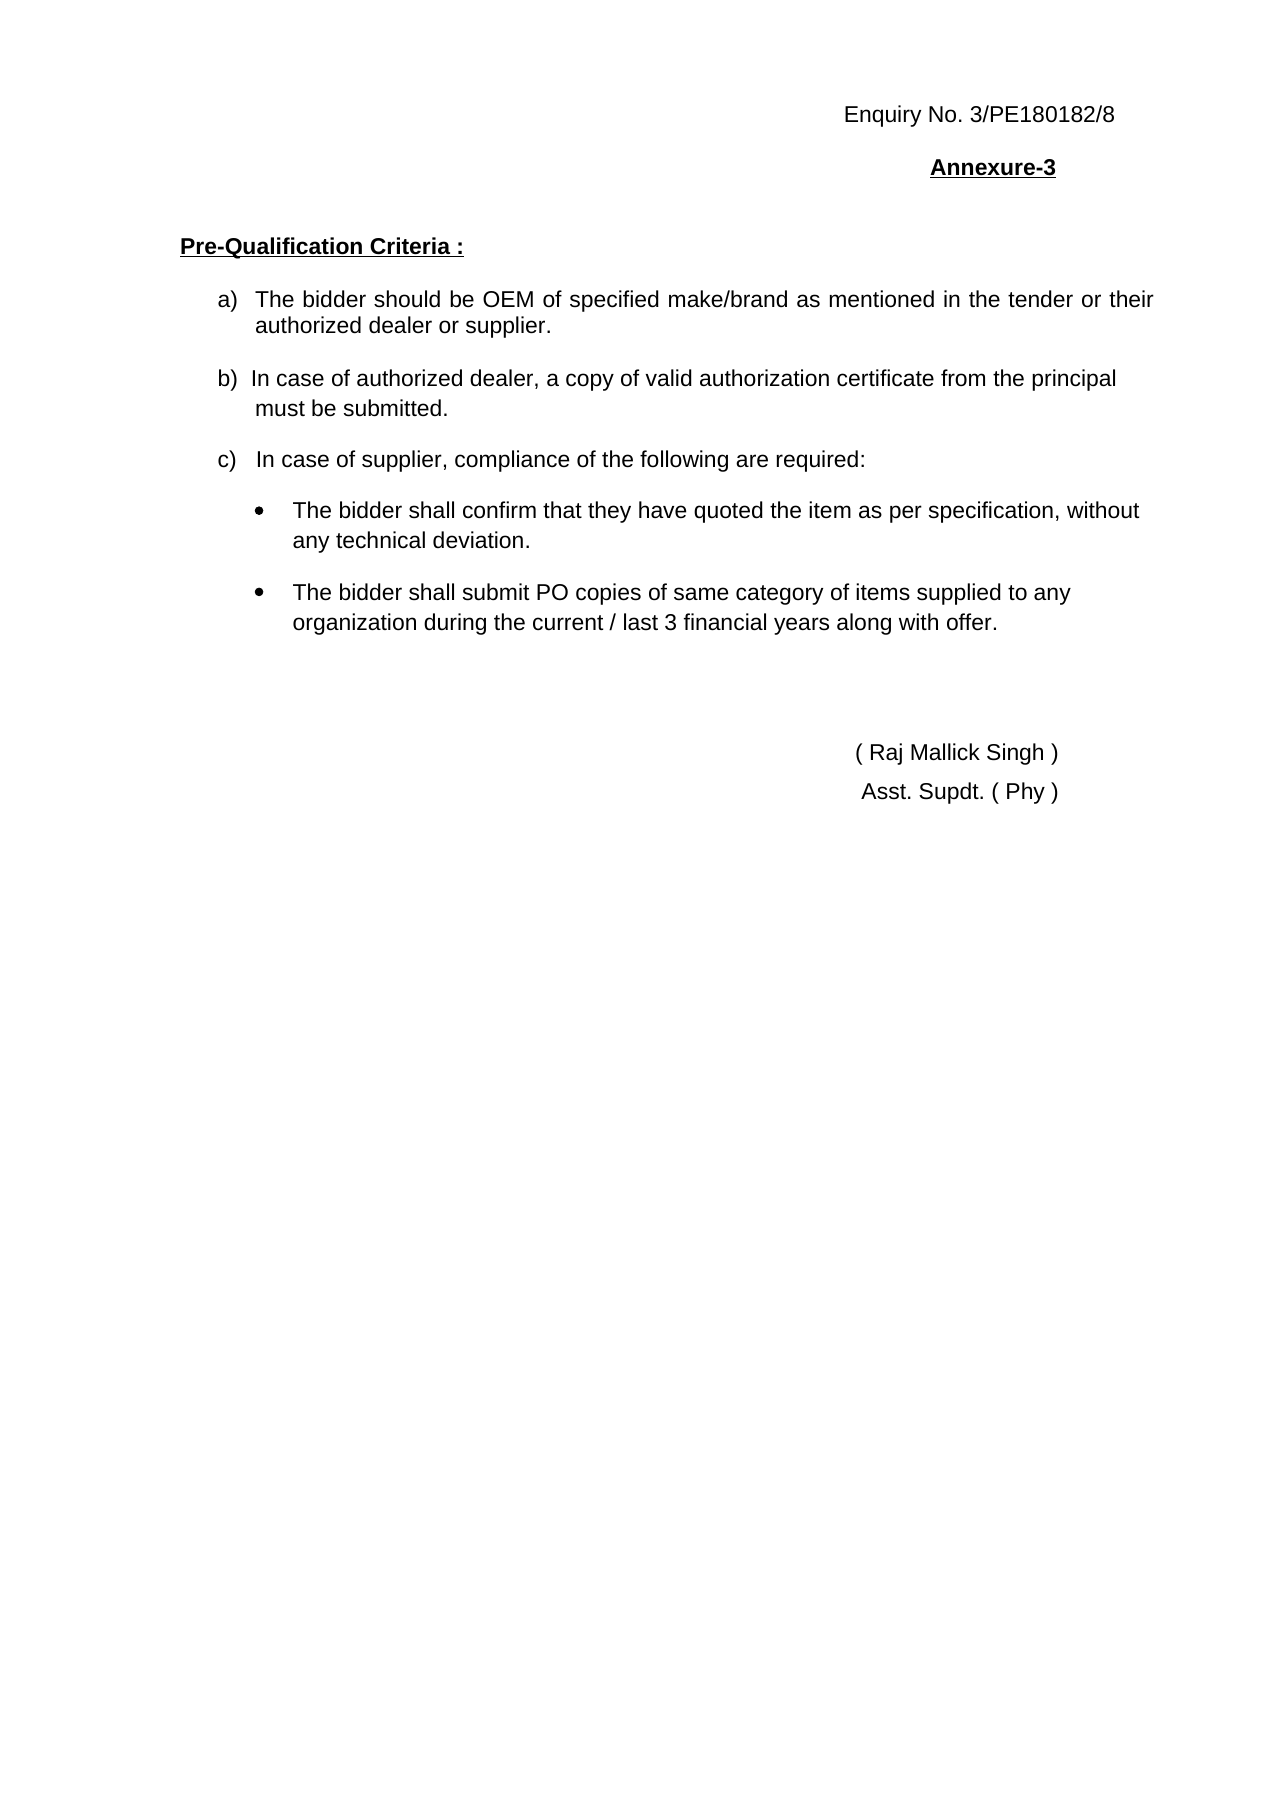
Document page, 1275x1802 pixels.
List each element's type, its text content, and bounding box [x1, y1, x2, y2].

list The bidder should be OEM of specified make/brand as mentioned in the tender or their authorized dealer or supplier. [217, 286, 1155, 338]
text c) In case of supplier, compliance of the following are required: [217, 446, 1155, 472]
text Asst. Supdt. ( Phy ) [180, 778, 1155, 804]
text ( Raj Mallick Singh ) [180, 739, 1155, 765]
text Annexure-3 [855, 154, 1155, 180]
text Pre-Qualification Criteria : [180, 233, 1155, 259]
text b) In case of authorized dealer, a copy of valid authorization certificate from the principal must be submitted. [217, 365, 1155, 421]
list The bidder shall submit PO copies of same category of items supplied to any organization during the current / last 3 financial years along with offer. [255, 578, 1155, 635]
list The bidder shall confirm that they have quoted the item as per specification, without any technical deviation. [255, 497, 1155, 554]
text Enquiry No. 3/PE180182/8 [180, 101, 1155, 128]
